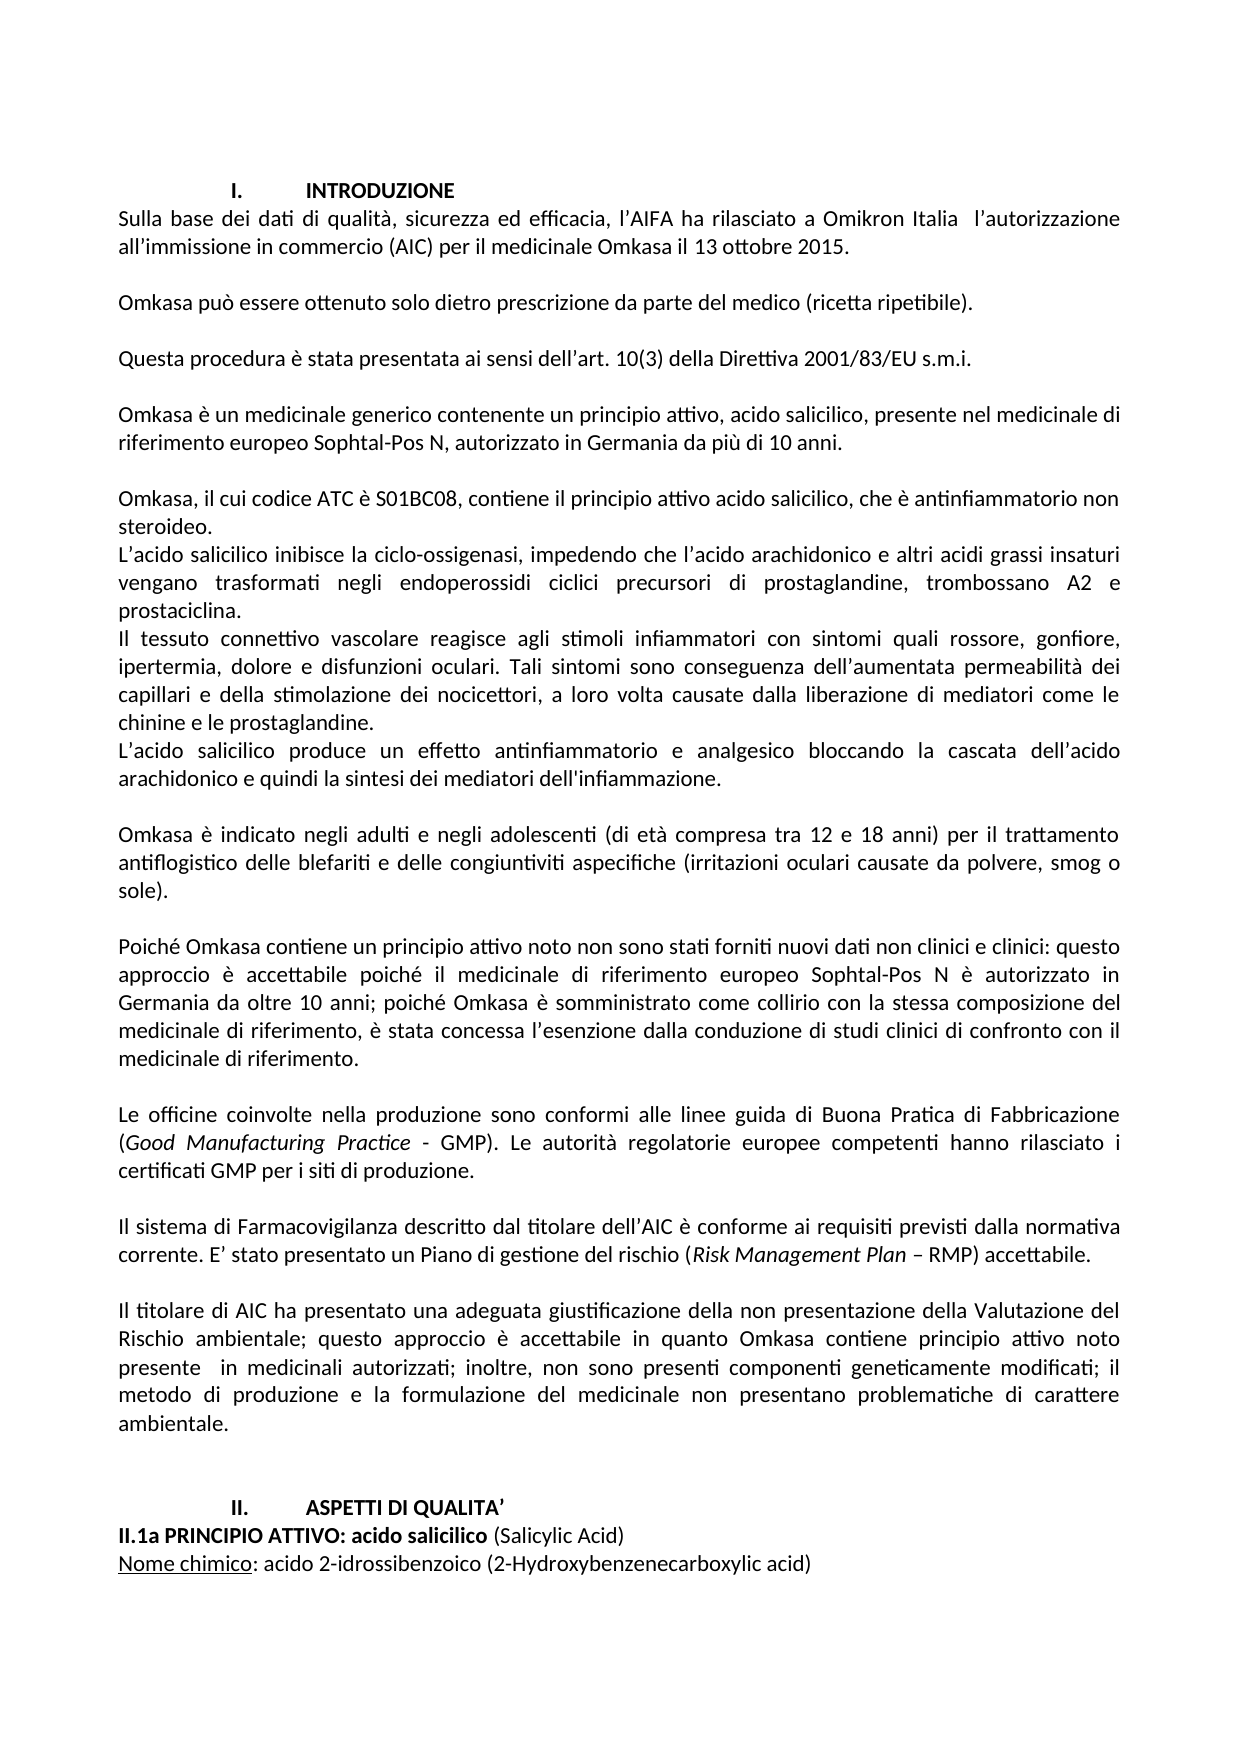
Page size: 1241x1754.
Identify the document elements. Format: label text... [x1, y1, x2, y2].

text L’acido salicilico produce un effetto antinfiammatorio e analgesico bloccando la cascata dell’acido arachidonico e quindi la sintesi dei mediatori dell'infiammazione. [118, 736, 1122, 792]
text Sulla base dei dati di qualità, sicurezza ed efficacia, l’AIFA ha rilasciato a Omikron Italia l’autorizzazione all’immissione in commercio (AIC) per il medicinale Omkasa il 13 ottobre 2015. [118, 204, 1122, 260]
text Il tessuto connettivo vascolare reagisce agli stimoli infiammatori con sintomi quali rossore, gonfiore, ipertermia, dolore e disfunzioni oculari. Tali sintomi sono conseguenza dell’aumentata permeabilità dei capillari e della stimolazione dei nocicettori, a loro volta causate dalla liberazione di mediatori come le chinine e le prostaglandine. [118, 624, 1122, 736]
text Le officine coinvolte nella produzione sono conformi alle linee guida di Buona Pratica di Fabbricazione (Good Manufacturing Practice - GMP). Le autorità regolatorie europee competenti hanno rilasciato i certificati GMP per i siti di produzione. [118, 1100, 1122, 1184]
text Omkasa, il cui codice ATC è S01BC08, contiene il principio attivo acido salicilico, che è antinfiammatorio non steroideo. [118, 484, 1122, 540]
text Il sistema di Farmacovigilanza descritto dal titolare dell’AIC è conforme ai requisiti previsti dalla normativa corrente. E’ stato presentato un Piano di gestione del rischio (Risk Management Plan – RMP) accettabile. [118, 1212, 1122, 1268]
text Il titolare di AIC ha presentato una adeguata giustificazione della non presentazione della Valutazione del Rischio ambientale; questo approccio è accettabile in quanto Omkasa contiene principio attivo noto presente in medicinali autorizzati; inoltre, non sono presenti componenti geneticamente modificati; il metodo di produzione e la formulazione del medicinale non presentano problematiche di carattere ambientale. [118, 1297, 1122, 1437]
text Omkasa è indicato negli adulti e negli adolescenti (di età compresa tra 12 e 18 anni) per il trattamento antiflogistico delle blefariti e delle congiuntiviti aspecifiche (irritazioni oculari causate da polvere, smog o sole). [118, 820, 1122, 904]
list INTRODUZIONE [231, 176, 1122, 204]
text L’acido salicilico inibisce la ciclo-ossigenasi, impedendo che l’acido arachidonico e altri acidi grassi insaturi vengano trasformati negli endoperossidi ciclici precursori di prostaglandine, trombossano A2 e prostaciclina. [118, 540, 1122, 624]
text Omkasa può essere ottenuto solo dietro prescrizione da parte del medico (ricetta ripetibile). [118, 288, 1122, 316]
text Nome chimico: acido 2-idrossibenzoico (2-Hydroxybenzenecarboxylic acid) [118, 1549, 1122, 1577]
text Questa procedura è stata presentata ai sensi dell’art. 10(3) della Direttiva 2001/83/EU s.m.i. [118, 344, 1122, 372]
text Poiché Omkasa contiene un principio attivo noto non sono stati forniti nuovi dati non clinici e clinici: questo approccio è accettabile poiché il medicinale di riferimento europeo Sophtal-Pos N è autorizzato in Germania da oltre 10 anni; poiché Omkasa è somministrato come collirio con la stessa composizione del medicinale di riferimento, è stata concessa l’esenzione dalla conduzione di studi clinici di confronto con il medicinale di riferimento. [118, 932, 1122, 1072]
text Omkasa è un medicinale generico contenente un principio attivo, acido salicilico, presente nel medicinale di riferimento europeo Sophtal-Pos N, autorizzato in Germania da più di 10 anni. [118, 400, 1122, 456]
text II.1a PRINCIPIO ATTIVO: acido salicilico (Salicylic Acid) [118, 1521, 1122, 1549]
list ASPETTI DI QUALITA’ [231, 1493, 1122, 1521]
